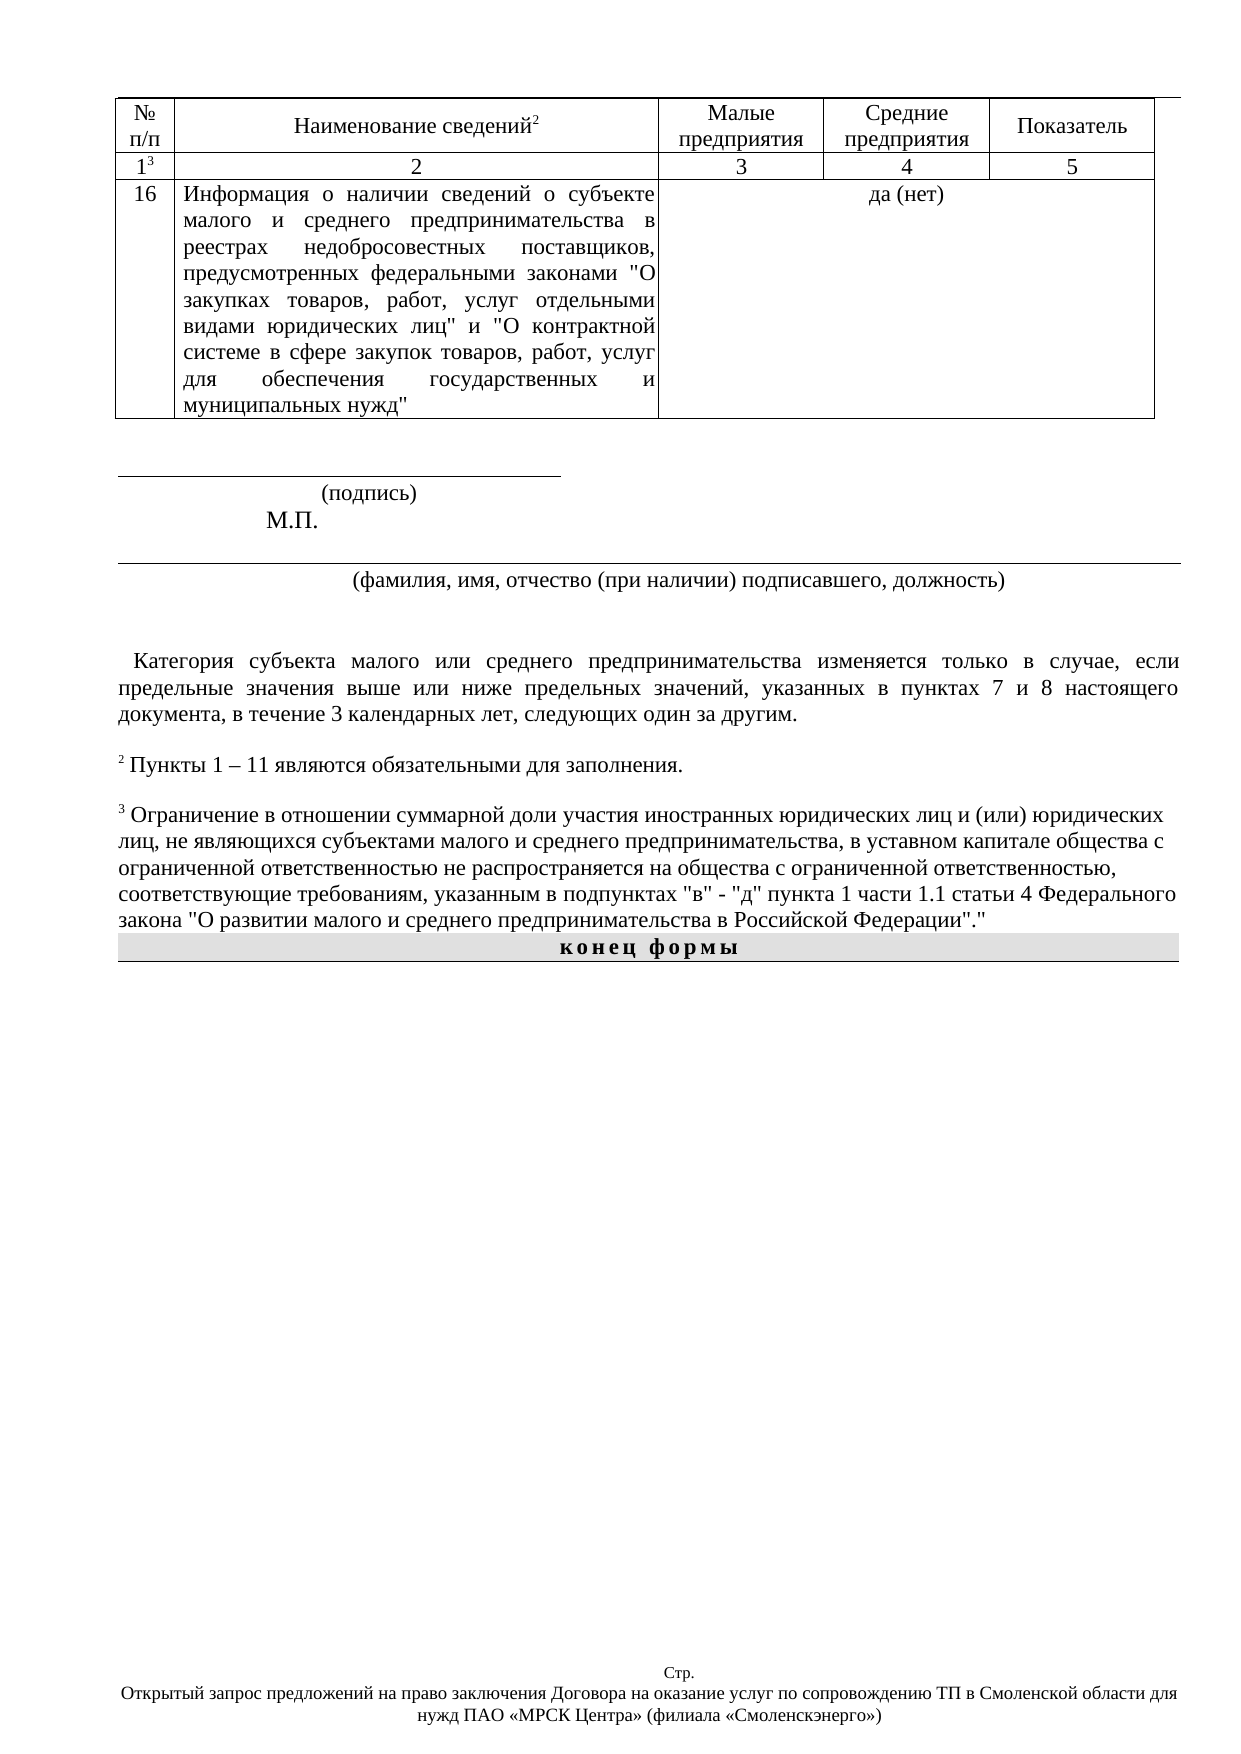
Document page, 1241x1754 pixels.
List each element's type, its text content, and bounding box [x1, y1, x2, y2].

text Категория субъекта малого или среднего предпринимательства изменяется только в случае, если предельные значения выше или ниже предельных значений, указанных в пунктах 7 и 8 настоящего документа, в течение 3 календарных лет, следующих один за другим. [118, 647, 1181, 727]
table_header Средние предприятия [824, 99, 989, 152]
table_cell 4 [824, 153, 989, 179]
table_cell 3 [659, 153, 823, 179]
text (фамилия, имя, отчество (при наличии) подписавшего, должность) [118, 564, 1181, 592]
table_cell 13 [116, 153, 174, 179]
table_cell 16 [116, 180, 174, 417]
table_header Малые предприятия [659, 99, 823, 152]
table_cell 5 [990, 153, 1154, 179]
table_header № п/п [116, 99, 174, 152]
table_cell да (нет) [659, 180, 1154, 417]
text 3 Ограничение в отношении суммарной доли участия иностранных юридических лиц и (или) юридических лиц, не являющихся субъектами малого и среднего предпринимательства, в уставном капитале общества с ограниченной ответственностью не распространяется на общества с ограниченной ответственностью, соответствующие требованиям, указанным в подпунктах "в" - "д" пункта 1 части 1.1 статьи 4 Федерального закона "О развитии малого и среднего предпринимательства в Российской Федерации"." [118, 801, 1181, 933]
text (подпись) [118, 477, 561, 505]
text М.П. [207, 505, 1181, 534]
text конец формы [118, 933, 1179, 961]
table_header Наименование сведений2 [175, 99, 658, 152]
text 2 Пункты 1 – 11 являются обязательными для заполнения. [118, 751, 1181, 777]
table_header Показатель [990, 99, 1154, 152]
table_cell Информация о наличии сведений о субъекте малого и среднего предпринимательства в реестрах недобросовестных поставщиков, предусмотренных федеральными законами "О закупках товаров, работ, услуг отдельными видами юридических лиц" и "О контрактной системе в сфере закупок товаров, работ, услуг для обеспечения государственных и муниципальных нужд" [175, 180, 658, 417]
table_cell 2 [175, 153, 658, 179]
